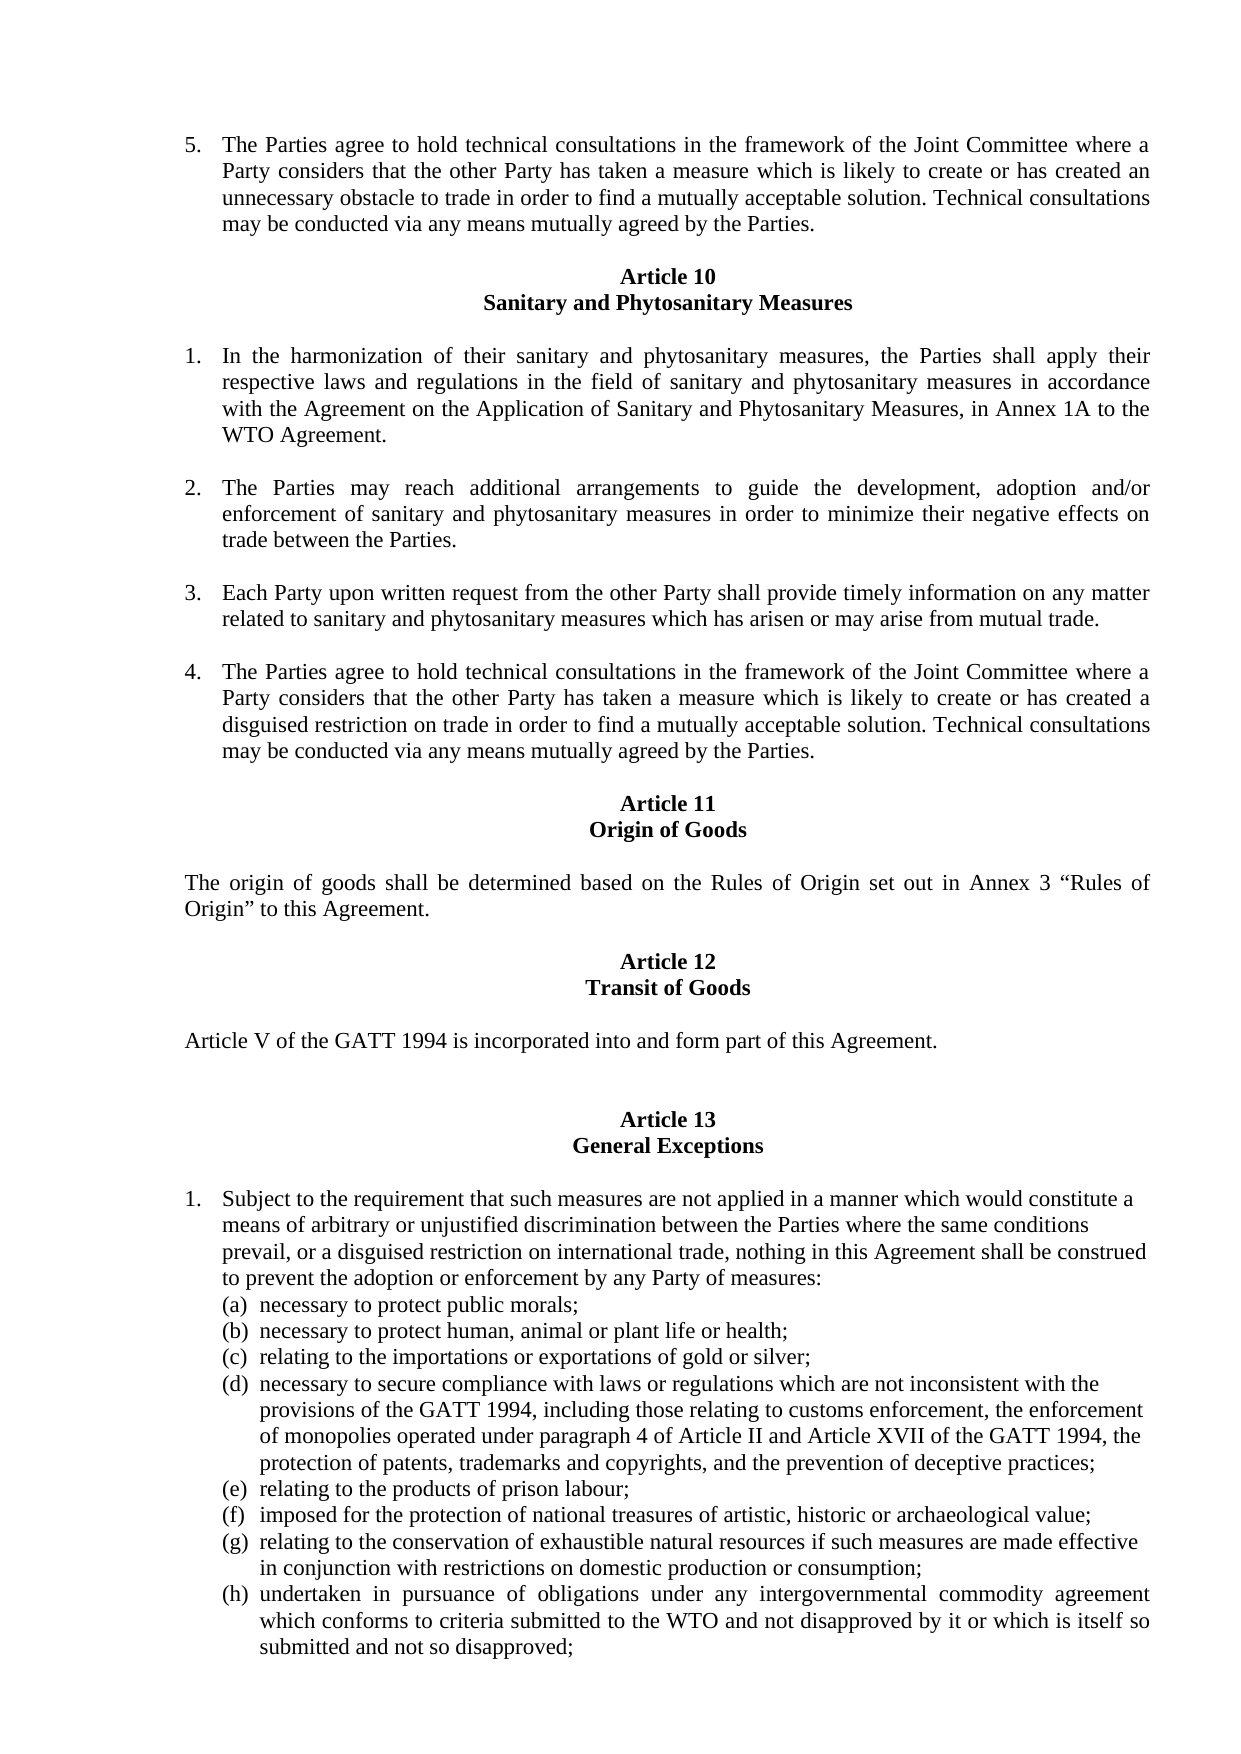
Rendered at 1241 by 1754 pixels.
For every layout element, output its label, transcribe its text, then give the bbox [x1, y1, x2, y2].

list The Parties agree to hold technical consultations in the framework of the Joint Committee where a Party considers that the other Party has taken a measure which is likely to create or has created an unnecessary obstacle to trade in order to find a mutually acceptable solution. Technical consultations may be conducted via any means mutually agreed by the Parties. [184, 131, 1152, 236]
list In the harmonization of their sanitary and phytosanitary measures, the Parties shall apply their respective laws and regulations in the field of sanitary and phytosanitary measures in accordance with the Agreement on the Application of Sanitary and Phytosanitary Measures, in Annex 1A to the WTO Agreement. [184, 342, 1152, 447]
text The origin of goods shall be determined based on the Rules of Origin set out in Annex 3 “Rules of Origin” to this Agreement. [184, 869, 1152, 922]
text Transit of Goods [184, 974, 1152, 1001]
list The Parties agree to hold technical consultations in the framework of the Joint Committee where a Party considers that the other Party has taken a measure which is likely to create or has created a disguised restriction on trade in order to find a mutually acceptable solution. Technical consultations may be conducted via any means mutually agreed by the Parties. [184, 658, 1152, 763]
text (e) relating to the products of prison labour; [184, 1475, 1152, 1501]
list The Parties may reach additional arrangements to guide the development, adoption and/or enforcement of sanitary and phytosanitary measures in order to minimize their negative effects on trade between the Parties. [184, 474, 1152, 553]
list Each Party upon written request from the other Party shall provide timely information on any matter related to sanitary and phytosanitary measures which has arisen or may arise from mutual trade. [184, 579, 1152, 632]
text Origin of Goods [184, 816, 1152, 843]
text (h) undertaken in pursuance of obligations under any intergovernmental commodity agreement which conforms to criteria submitted to the WTO and not disapproved by it or which is itself so submitted and not so disapproved; [222, 1581, 1152, 1659]
text (f) imposed for the protection of national treasures of artistic, historic or archaeological value; [184, 1501, 1152, 1528]
text Article 13 [184, 1106, 1152, 1132]
text Article 12 [184, 948, 1152, 974]
text (c) relating to the importations or exportations of gold or silver; [184, 1343, 1152, 1370]
text Article 10 [184, 263, 1152, 289]
text Sanitary and Phytosanitary Measures [184, 289, 1152, 316]
text (a) necessary to protect public morals; [184, 1291, 1152, 1317]
list Subject to the requirement that such measures are not applied in a manner which would constitute a means of arbitrary or unjustified discrimination between the Parties where the same conditions prevail, or a disguised restriction on international trade, nothing in this Agreement shall be construed to prevent the adoption or enforcement by any Party of measures: [184, 1185, 1152, 1291]
text Article V of the GATT 1994 is incorporated into and form part of this Agreement. [184, 1027, 1152, 1053]
text Article 11 [184, 790, 1152, 816]
text (g) relating to the conservation of exhaustible natural resources if such measures are made effective in conjunction with restrictions on domestic production or consumption; [222, 1528, 1152, 1581]
text (d) necessary to secure compliance with laws or regulations which are not inconsistent with the provisions of the GATT 1994, including those relating to customs enforcement, the enforcement of monopolies operated under paragraph 4 of Article II and Article XVII of the GATT 1994, the protection of patents, trademarks and copyrights, and the prevention of deceptive practices; [222, 1370, 1152, 1475]
text (b) necessary to protect human, animal or plant life or health; [184, 1317, 1152, 1343]
text General Exceptions [184, 1132, 1152, 1159]
